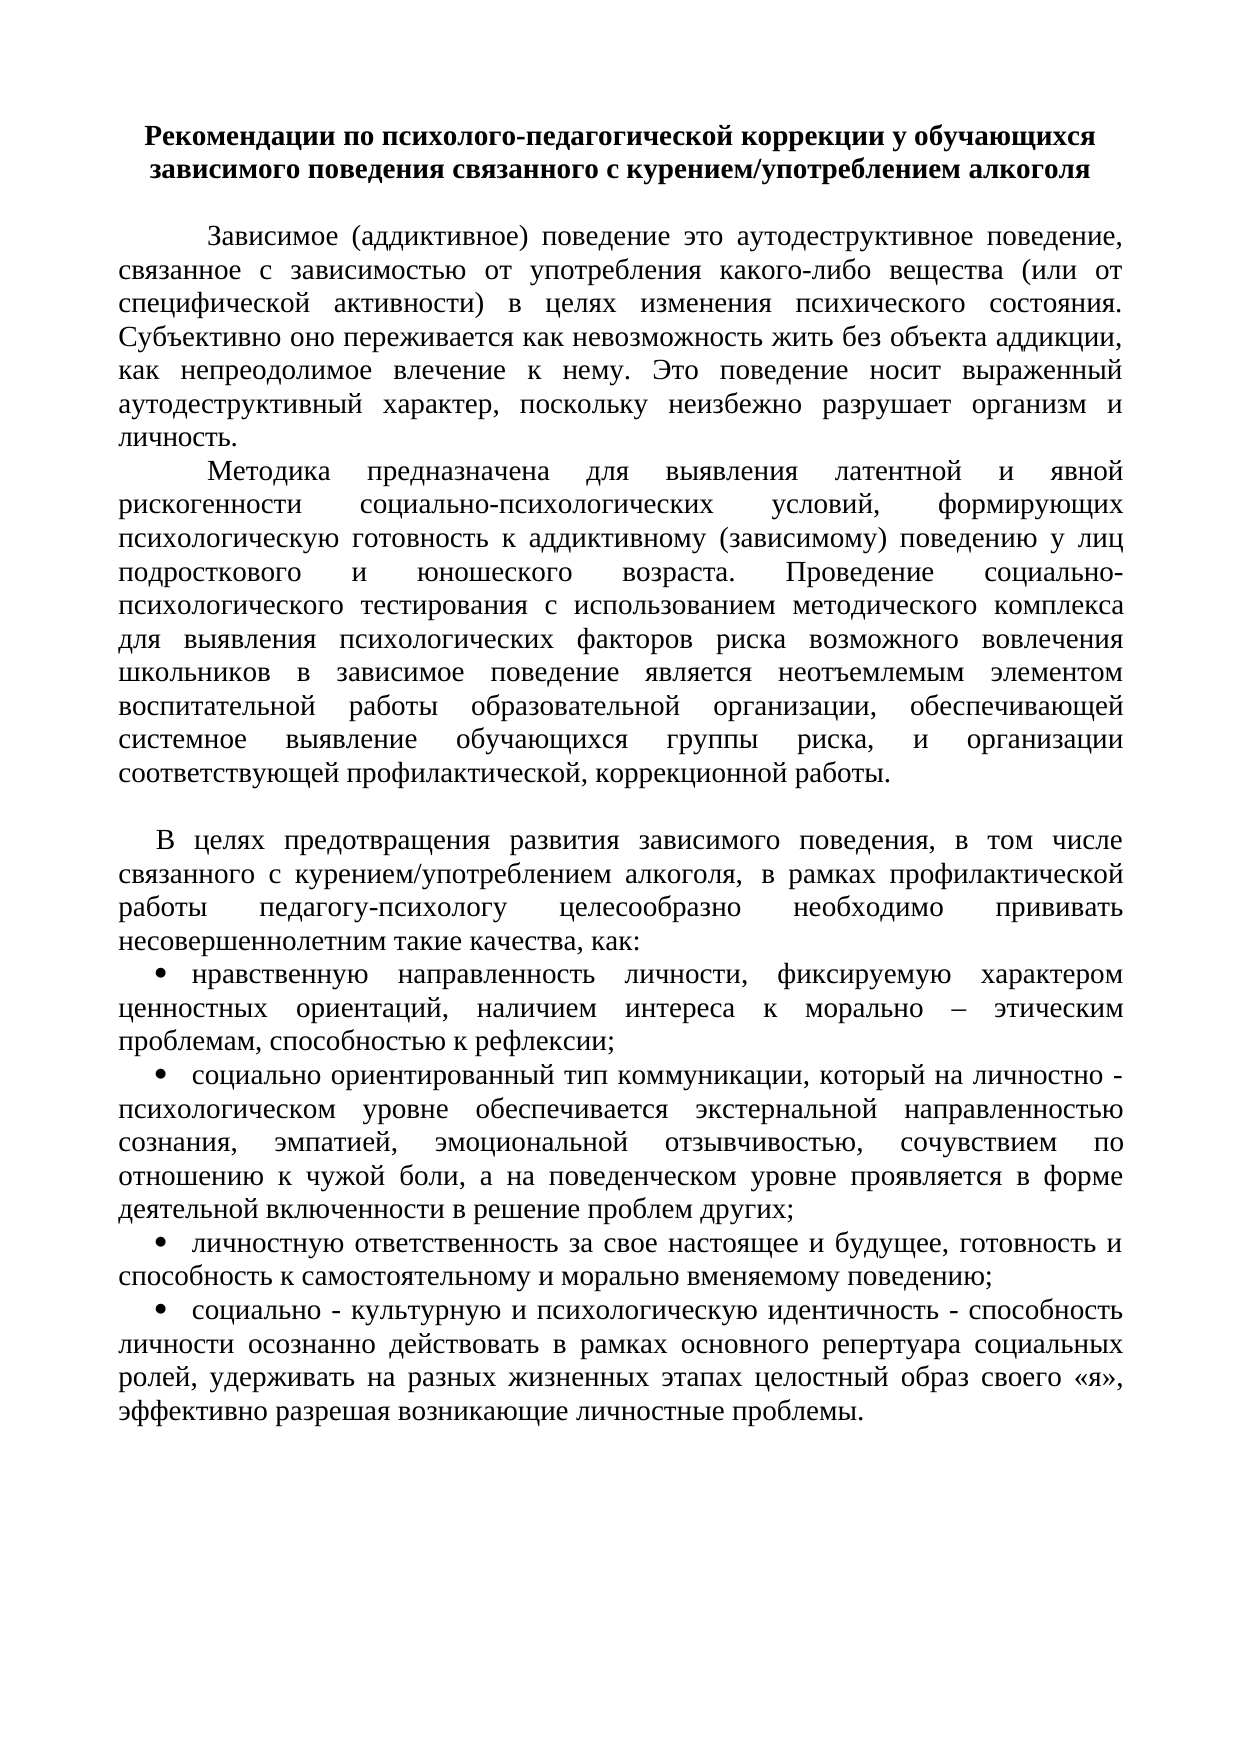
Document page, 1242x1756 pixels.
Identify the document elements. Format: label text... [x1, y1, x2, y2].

list нравственную направленность личности, фиксируемую характером ценностных ориентаций, наличием интереса к морально – этическим проблемам, способностью к рефлексии; [118, 956, 1124, 1057]
list личностную ответственность за свое настоящее и будущее, готовность и способность к самостоятельному и морально вменяемому поведению; [118, 1225, 1123, 1292]
text В целях предотвращения развития зависимого поведения, в том числе связанного с курением/употреблением алкоголя, в рамках профилактической работы педагогу-психологу целесообразно необходимо прививать несовершеннолетним такие качества, как: [118, 822, 1124, 956]
list социально - культурную и психологическую идентичность - способность личности осознанно действовать в рамках основного репертуара социальных ролей, удерживать на разных жизненных этапах целостный образ своего «я», эффективно разрешая возникающие личностные проблемы. [118, 1292, 1124, 1426]
text Зависимое (аддиктивное) поведение это аутодеструктивное поведение, связанное с зависимостью от употребления какого-либо вещества (или от специфической активности) в целях изменения психического состояния. Субъективно оно переживается как невозможность жить без объекта аддикции, как непреодолимое влечение к нему. Это поведение носит выраженный аутодеструктивный характер, поскольку неизбежно разрушает организм и личность. [118, 218, 1123, 453]
list социально ориентированный тип коммуникации, который на личностно - психологическом уровне обеспечивается экстернальной направленностью сознания, эмпатией, эмоциональной отзывчивостью, сочувствием по отношению к чужой боли, а на поведенческом уровне проявляется в форме деятельной включенности в решение проблем других; [118, 1057, 1124, 1225]
text Методика предназначена для выявления латентной и явной рискогенности социально-психологических условий, формирующих психологическую готовность к аддиктивному (зависимому) поведению у лиц подросткового и юношеского возраста. Проведение социально- психологического тестирования с использованием методического комплекса для выявления психологических факторов риска возможного вовлечения школьников в зависимое поведение является неотъемлемым элементом воспитательной работы образовательной организации, обеспечивающей системное выявление обучающихся группы риска, и организации соответствующей профилактической, коррекционной работы. [118, 453, 1124, 788]
subtitle Рекомендации по психолого-педагогической коррекции у обучающихся зависимого поведения связанного с курением/употреблением алкоголя [144, 118, 1135, 185]
